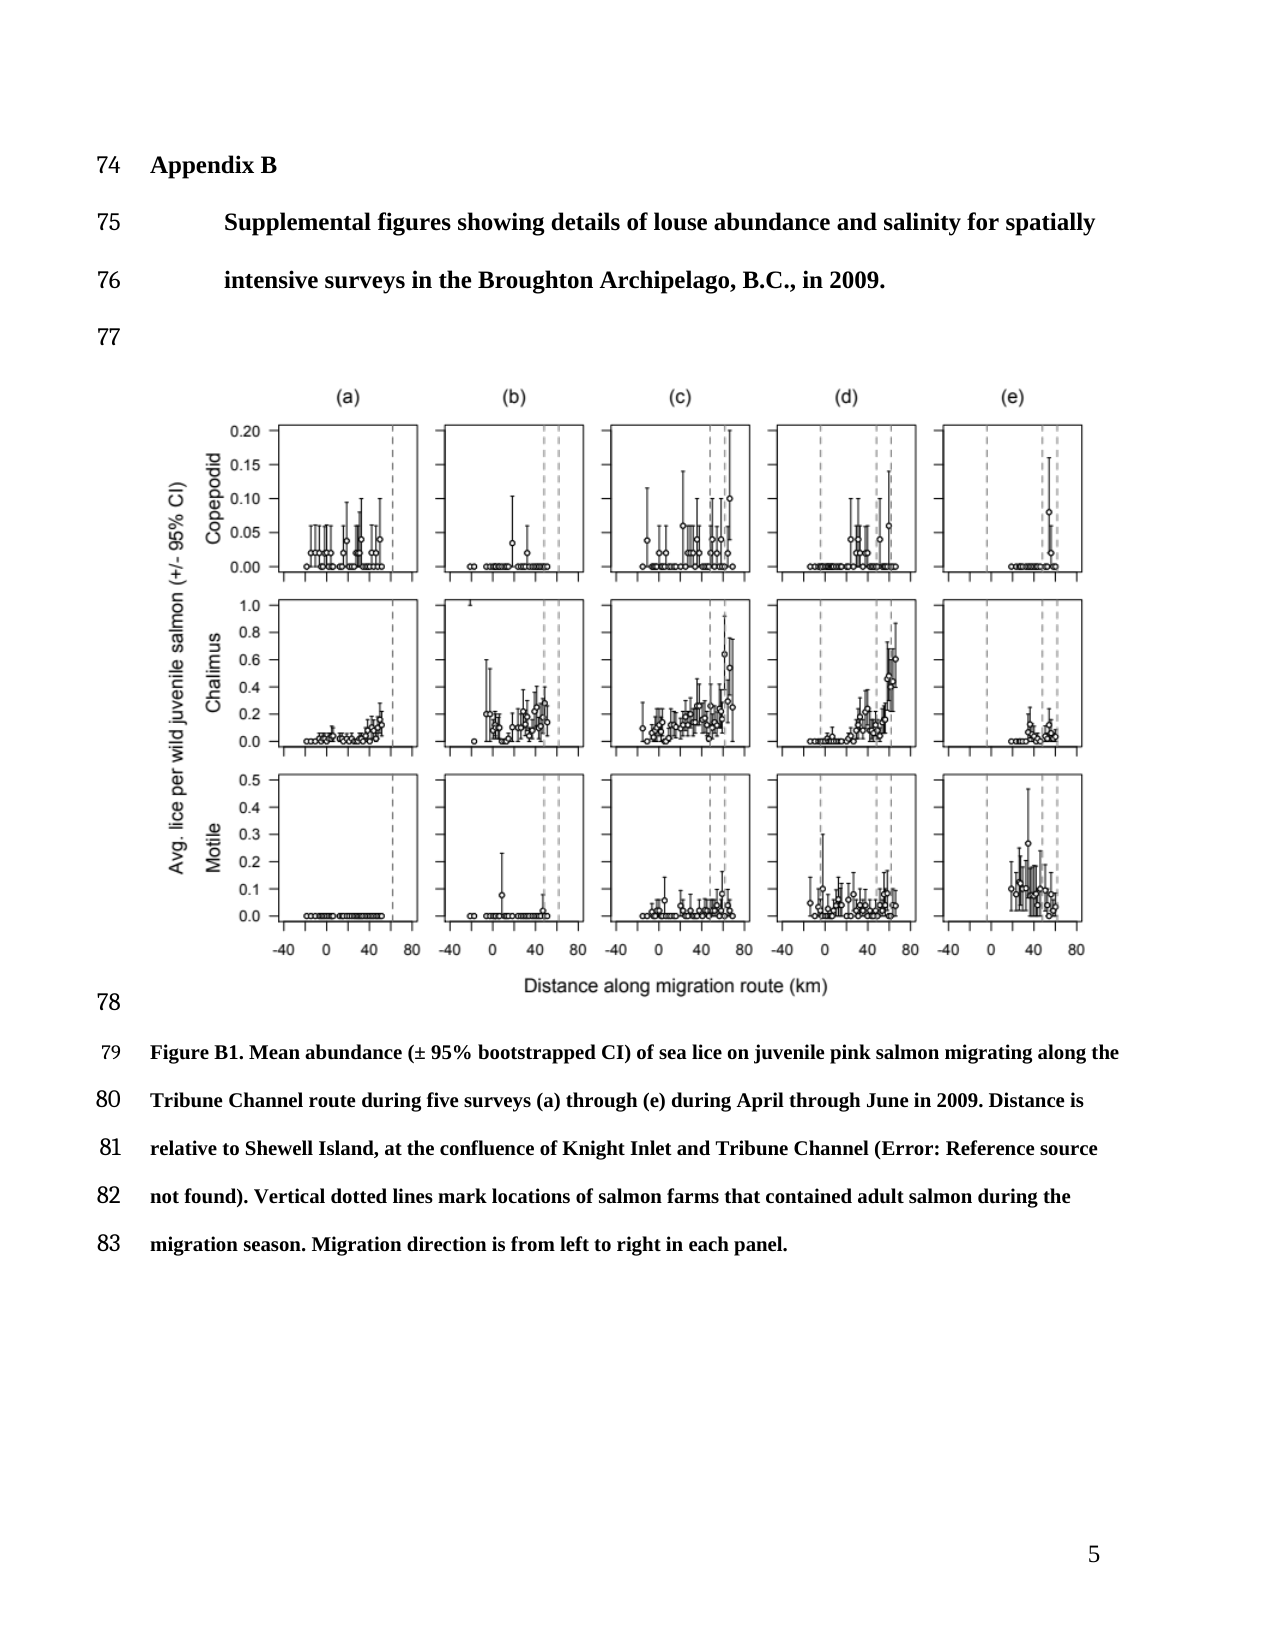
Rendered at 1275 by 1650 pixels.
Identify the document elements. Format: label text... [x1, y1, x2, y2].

text Supplemental figures showing details of louse abundance and salinity for spatially intensive surveys in the Broughton Archipelago, B.C., in 2009. [224, 207, 1125, 294]
text Appendix B [150, 150, 1125, 179]
